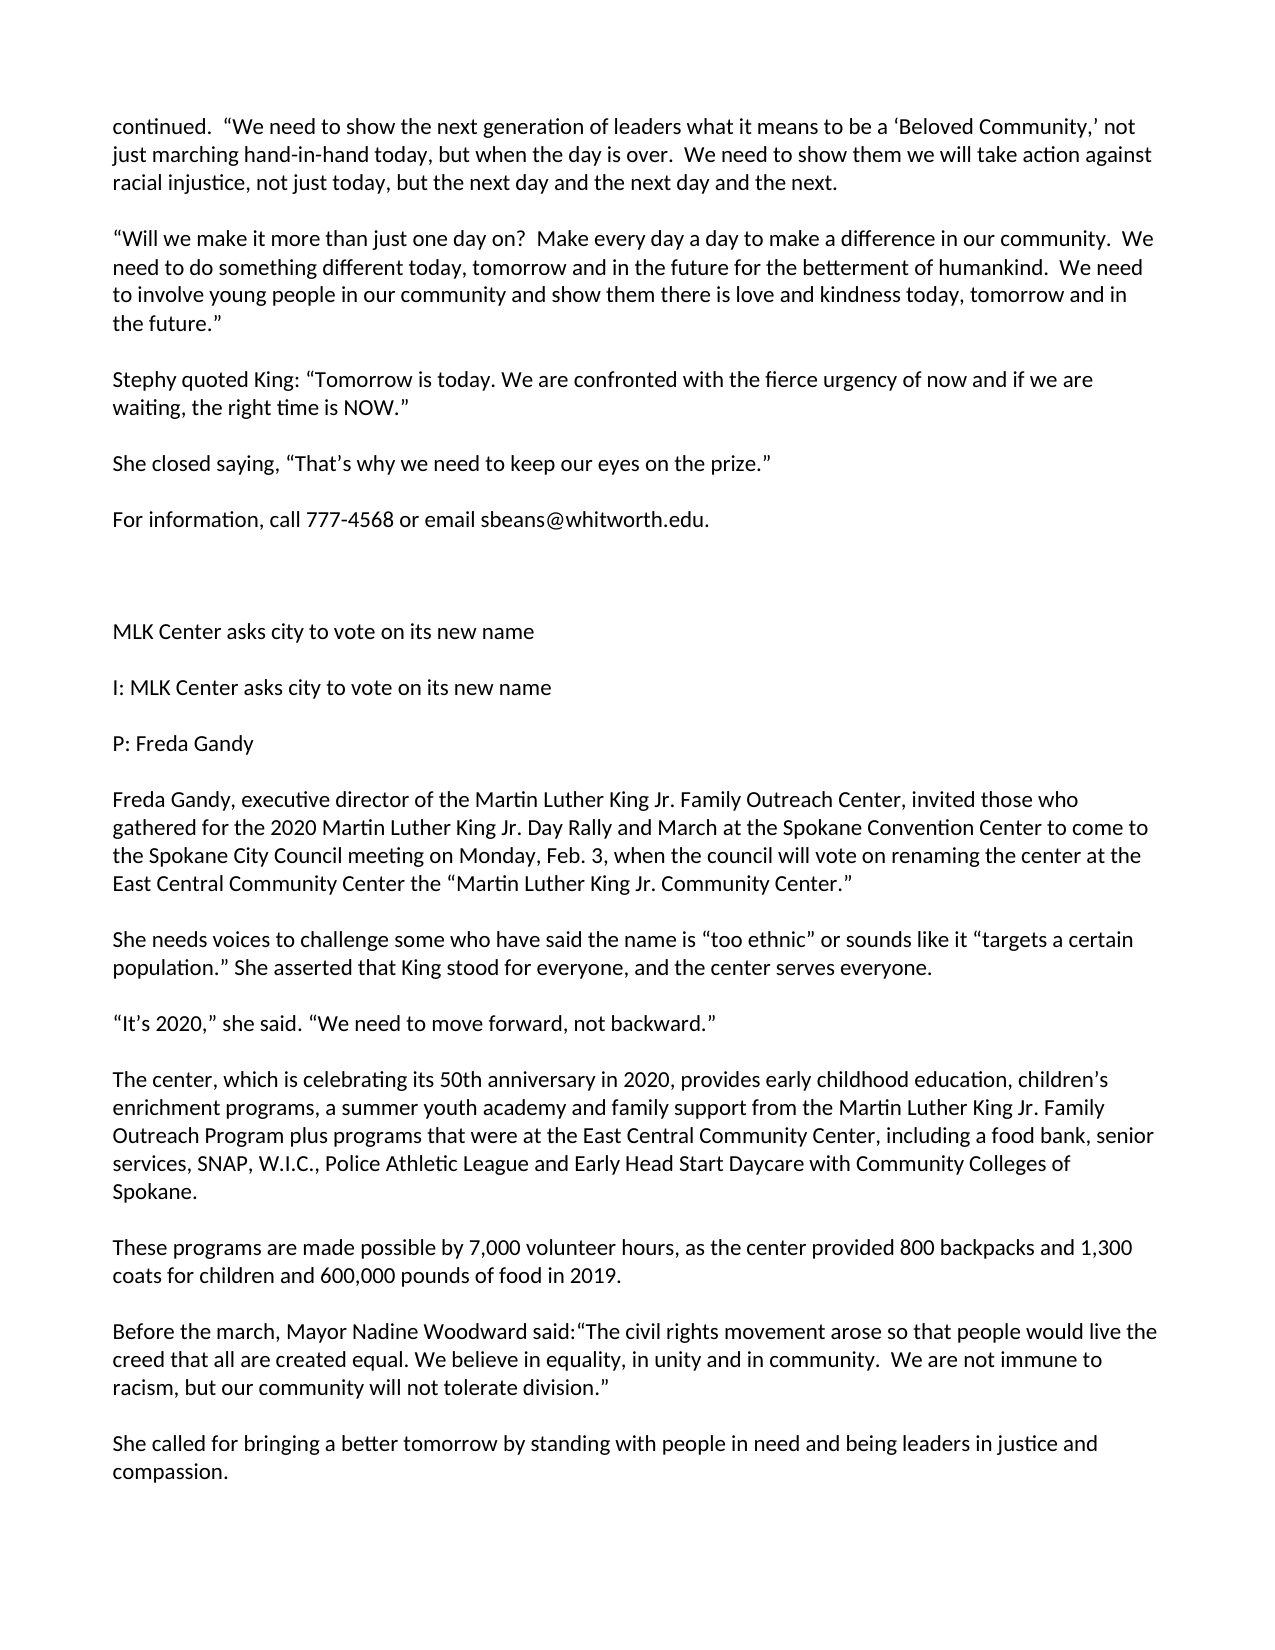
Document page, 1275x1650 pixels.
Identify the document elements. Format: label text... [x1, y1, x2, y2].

text She needs voices to challenge some who have said the name is “too ethnic” or sounds like it “targets a certain population.” She asserted that King stood for everyone, and the center serves everyone. [112, 925, 1162, 981]
text These programs are made possible by 7,000 volunteer hours, as the center provided 800 backpacks and 1,300 coats for children and 600,000 pounds of food in 2019. [112, 1233, 1162, 1289]
text She called for bringing a better tomorrow by standing with people in need and being leaders in justice and compassion. [112, 1429, 1162, 1486]
text For information, call 777-4568 or email sbeans@whitworth.edu. [112, 505, 1162, 533]
text Freda Gandy, executive director of the Martin Luther King Jr. Family Outreach Center, invited those who gathered for the 2020 Martin Luther King Jr. Day Rally and March at the Spokane Convention Center to come to the Spokane City Council meeting on Monday, Feb. 3, when the council will vote on renaming the center at the East Central Community Center the “Martin Luther King Jr. Community Center.” [112, 785, 1162, 897]
text Stephy quoted King: “Tomorrow is today. We are confronted with the fierce urgency of now and if we are waiting, the right time is NOW.” [112, 365, 1162, 421]
text I: MLK Center asks city to vote on its new name [112, 673, 1162, 701]
text She closed saying, “That’s why we need to keep our eyes on the prize.” [112, 449, 1162, 477]
text The center, which is celebrating its 50th anniversary in 2020, provides early childhood education, children’s enrichment programs, a summer youth academy and family support from the Martin Luther King Jr. Family Outreach Program plus programs that were at the East Central Community Center, including a food bank, senior services, SNAP, W.I.C., Police Athletic League and Early Head Start Daycare with Community Colleges of Spokane. [112, 1065, 1162, 1205]
text Before the march, Mayor Nadine Woodward said:“The civil rights movement arose so that people would live the creed that all are created equal. We believe in equality, in unity and in community. We are not immune to racism, but our community will not tolerate division.” [112, 1317, 1162, 1401]
text “Will we make it more than just one day on? Make every day a day to make a difference in our community. We need to do something different today, tomorrow and in the future for the betterment of humankind. We need to involve young people in our community and show them there is love and kindness today, tomorrow and in the future.” [112, 224, 1162, 337]
text MLK Center asks city to vote on its new name [112, 617, 1162, 645]
text “It’s 2020,” she said. “We need to move forward, not backward.” [112, 1009, 1162, 1037]
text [112, 112, 1162, 197]
text P: Freda Gandy [112, 729, 1162, 757]
